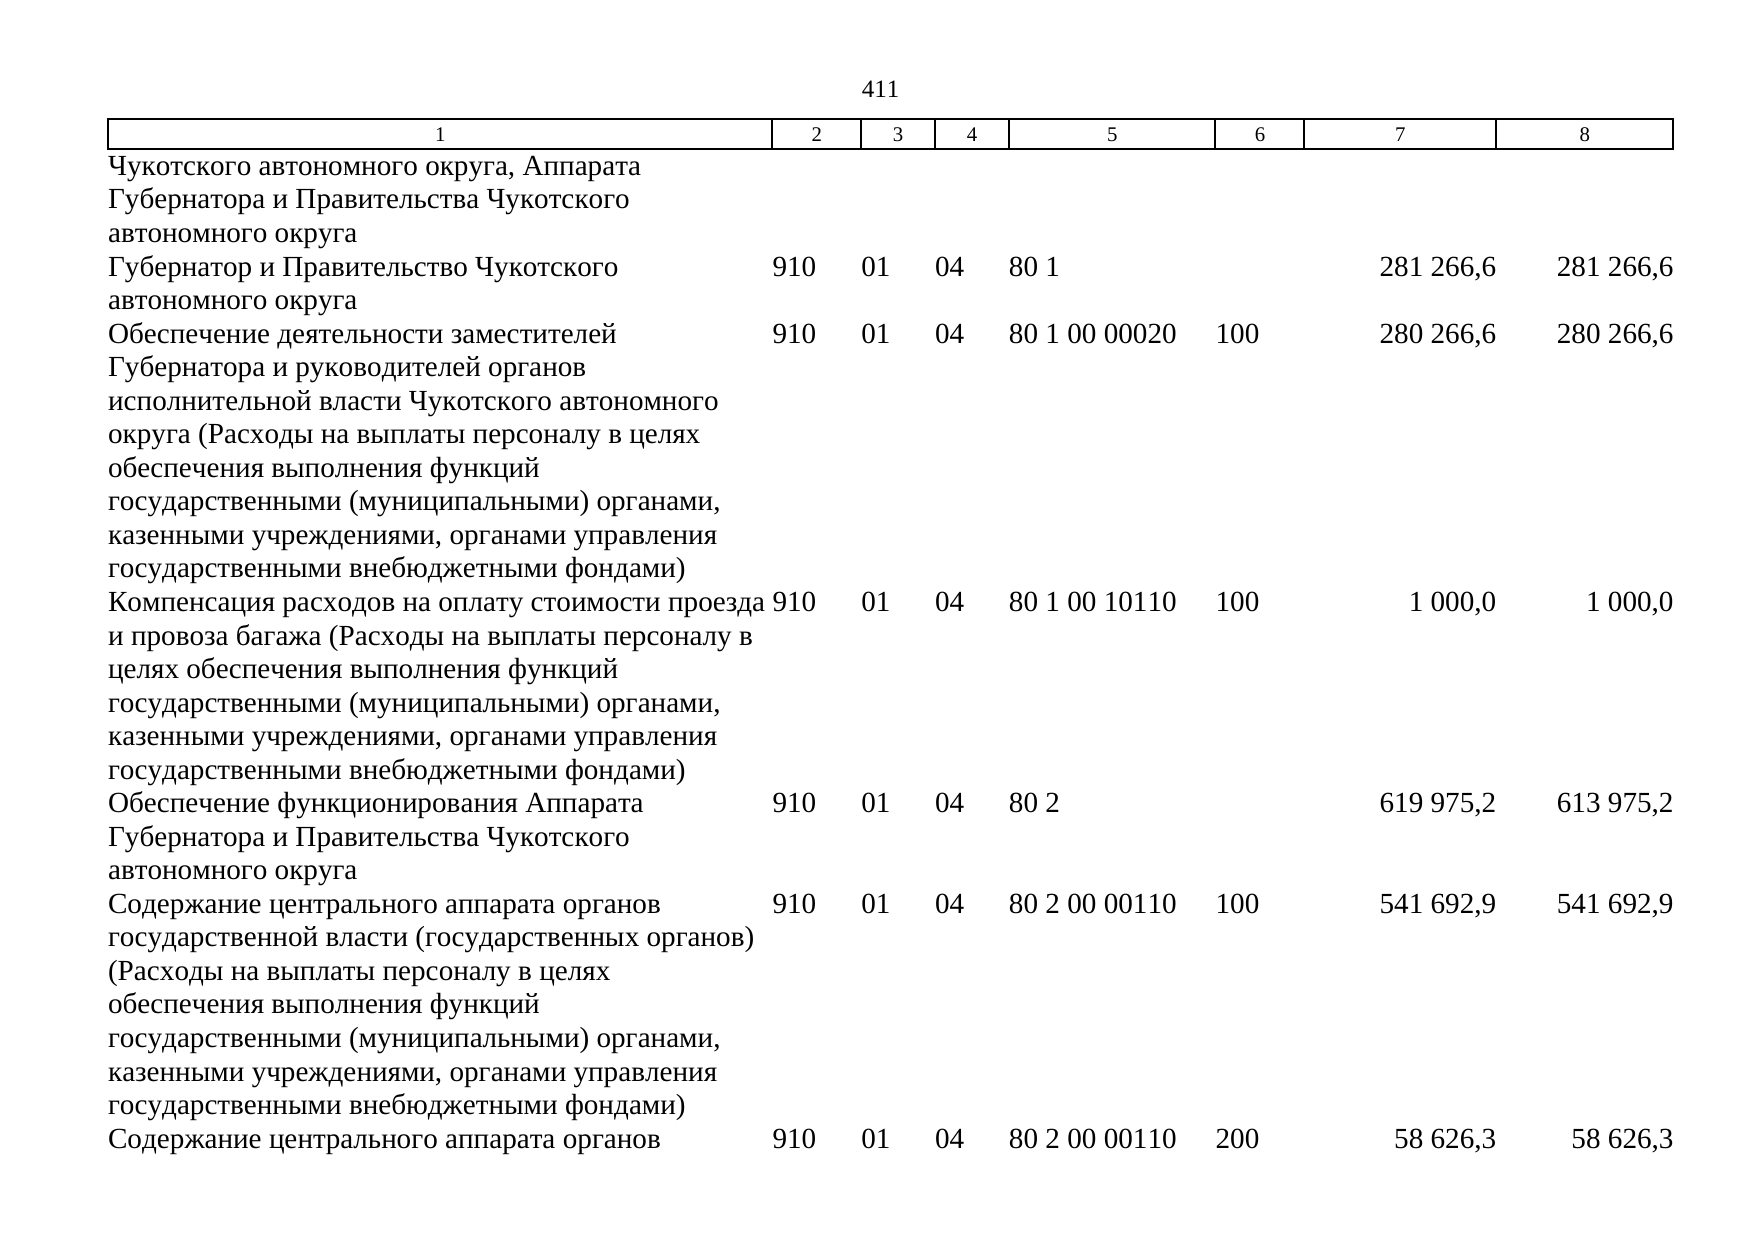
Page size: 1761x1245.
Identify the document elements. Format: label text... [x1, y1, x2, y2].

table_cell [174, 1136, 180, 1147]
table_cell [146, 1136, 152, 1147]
table_header 7 [1305, 120, 1495, 148]
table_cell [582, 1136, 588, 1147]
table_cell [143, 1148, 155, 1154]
table_header 5 [1010, 120, 1214, 148]
table_header 2 [773, 120, 860, 148]
table_header 6 [1216, 120, 1303, 148]
table_header 8 [1497, 120, 1672, 148]
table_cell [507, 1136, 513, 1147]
table_header 4 [936, 120, 1008, 148]
table_header 1 [109, 120, 771, 148]
table_header 3 [862, 120, 934, 148]
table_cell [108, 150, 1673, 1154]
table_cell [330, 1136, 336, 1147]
